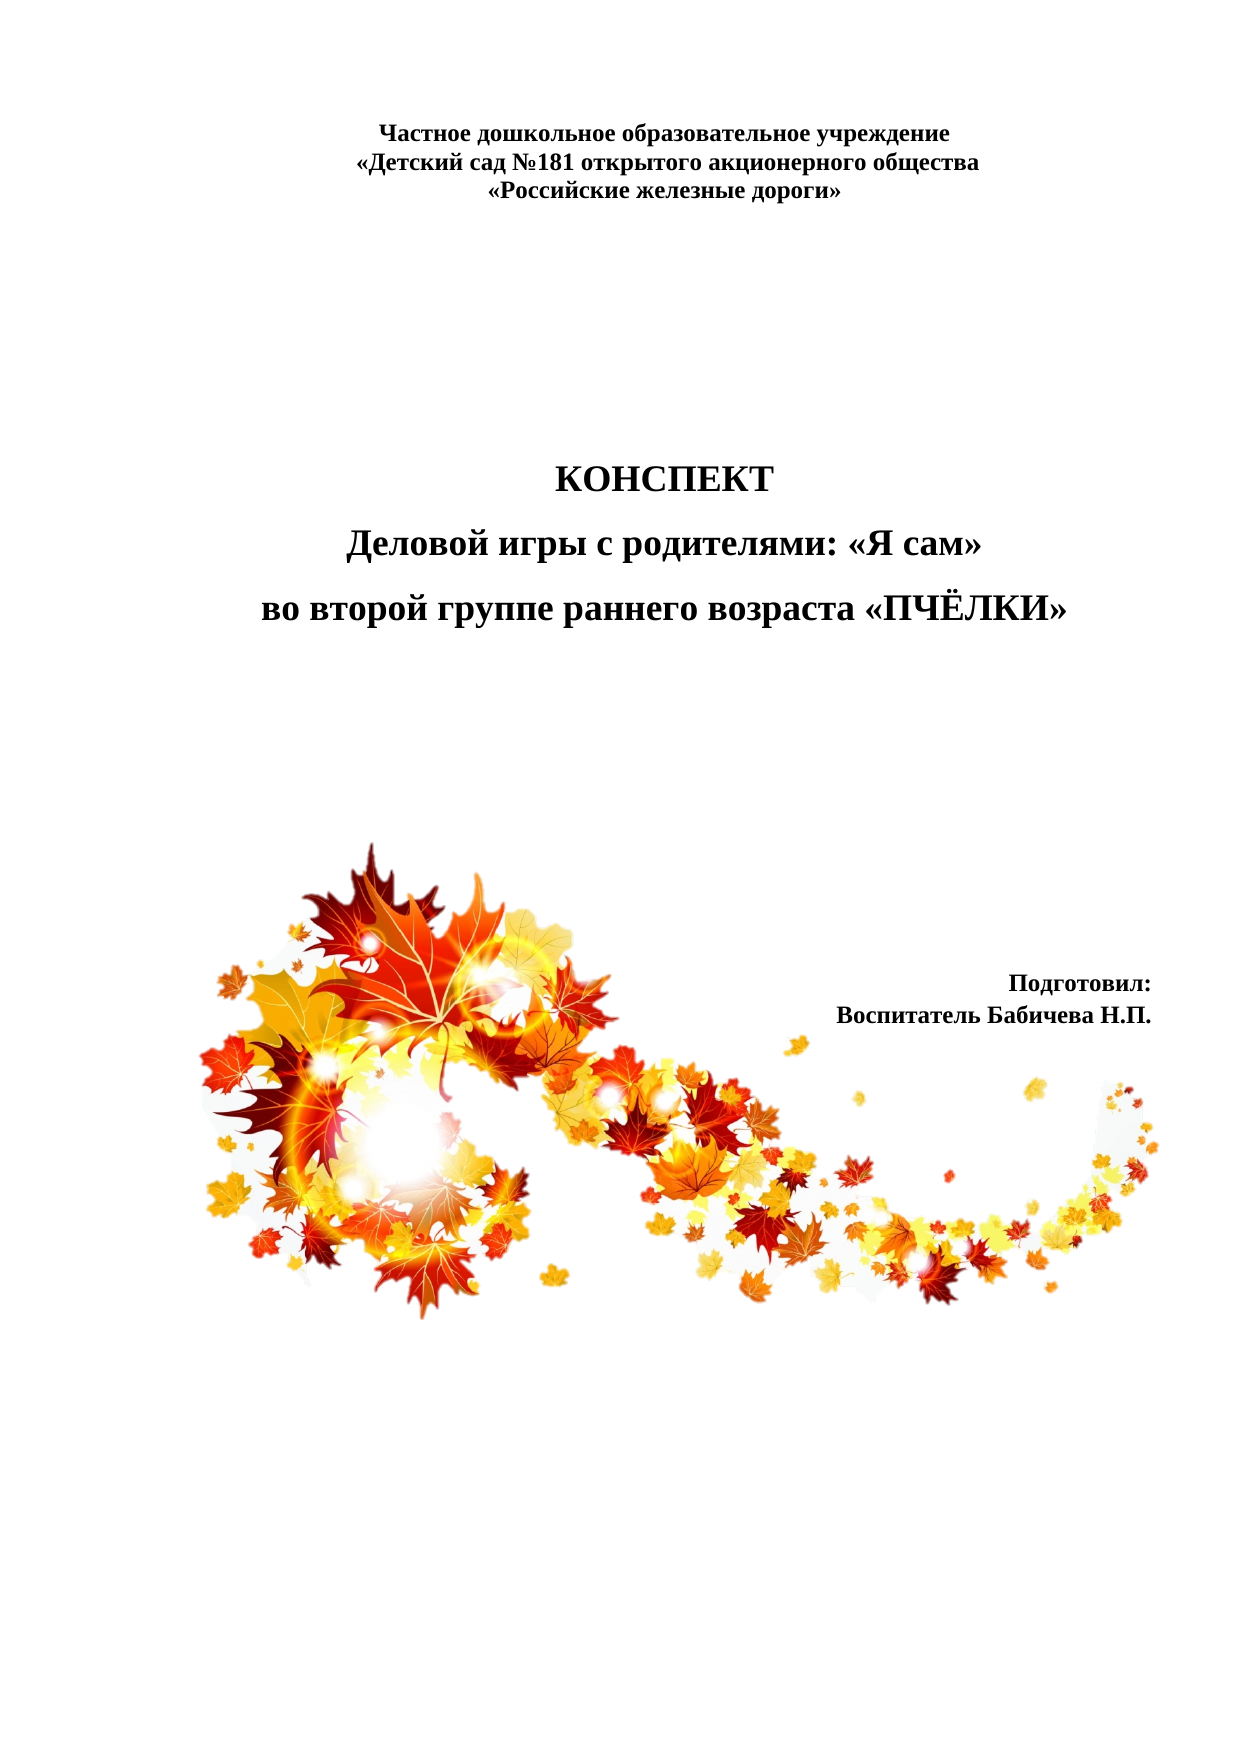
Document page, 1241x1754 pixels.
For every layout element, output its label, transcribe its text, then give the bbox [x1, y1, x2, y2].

text Деловой игры с родителями: «Я сам» [177, 521, 1152, 564]
text КОНСПЕКТ [177, 456, 1152, 499]
text «Детский сад №181 открытого акционерного общества [177, 147, 1152, 176]
text «Российские железные дороги» [177, 176, 1152, 204]
text во второй группе раннего возраста «ПЧЁЛКИ» [177, 585, 1152, 628]
picture [166, 723, 1185, 1360]
text Частное дошкольное образовательное учреждение [177, 118, 1152, 147]
